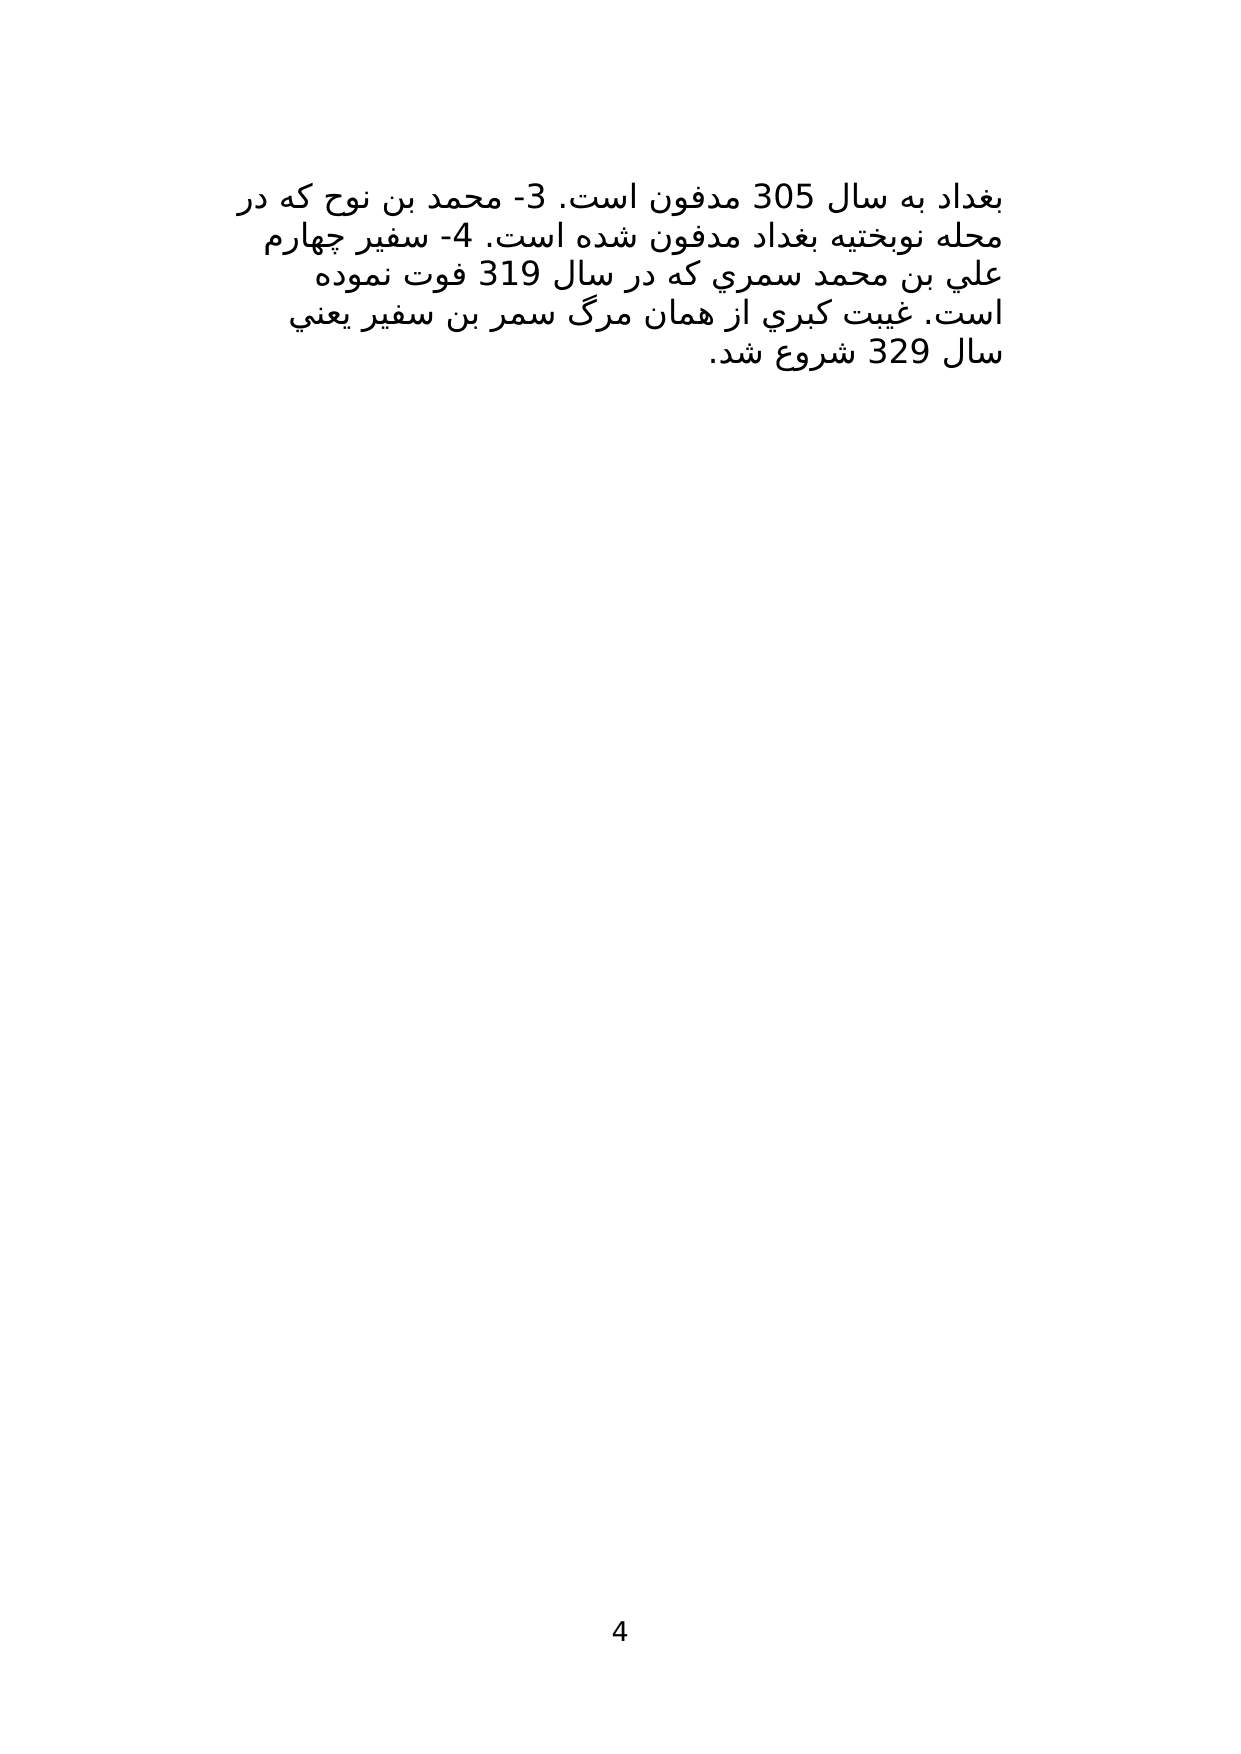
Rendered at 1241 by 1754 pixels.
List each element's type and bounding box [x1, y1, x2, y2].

text [236, 177, 1004, 371]
